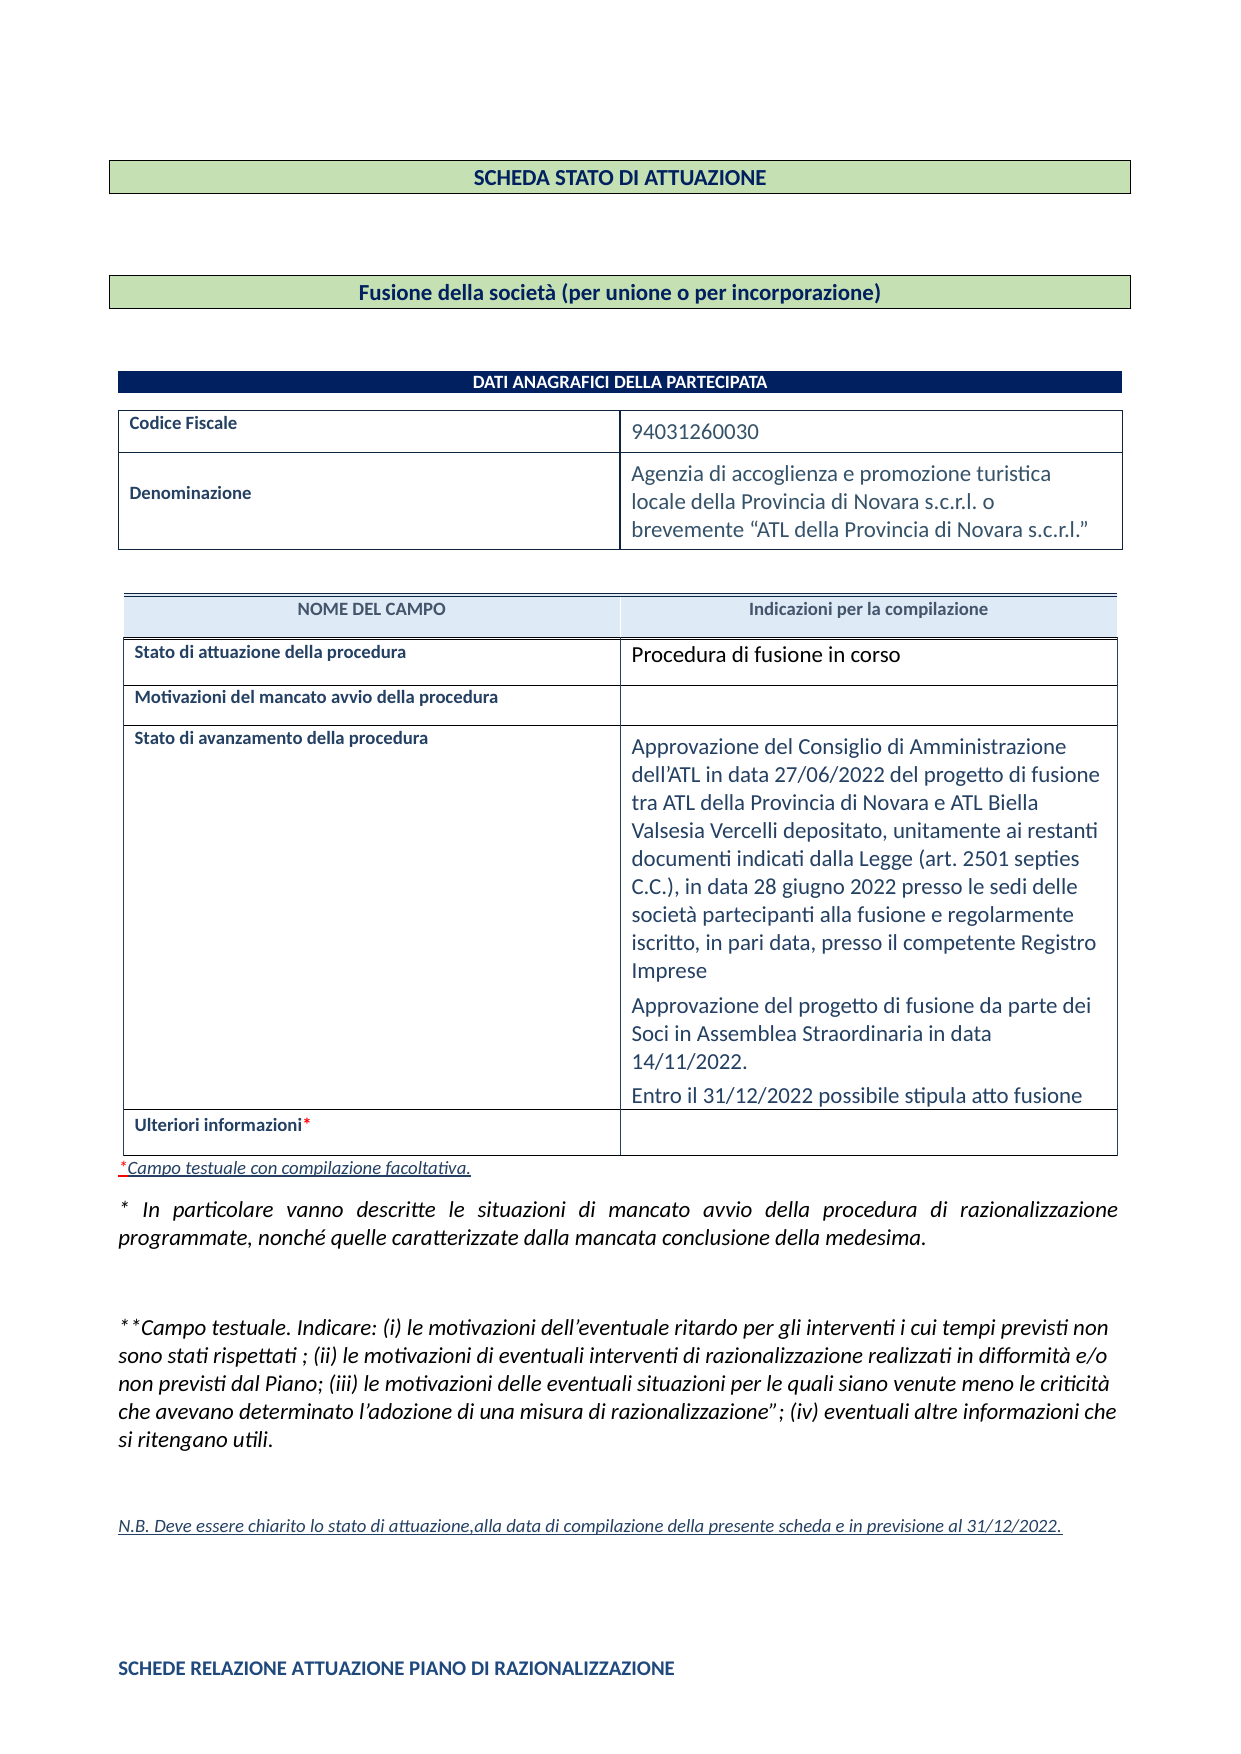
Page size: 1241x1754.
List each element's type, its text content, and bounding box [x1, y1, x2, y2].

text DATI ANAGRAFICI DELLA PARTECIPATA [118, 371, 1122, 393]
text *Campo testuale con compilazione facoltativa. [118, 1156, 1122, 1179]
table_header 94031260030 [621, 411, 1122, 452]
table_cell Procedura di fusione in corso [621, 640, 1117, 684]
table_header NOME DEL CAMPO [124, 597, 620, 637]
table_header Indicazioni per la compilazione [621, 597, 1117, 637]
table_cell Stato di attuazione della procedura [124, 640, 620, 684]
table_cell Ulteriori informazioni* [124, 1110, 620, 1155]
text N.B. Deve essere chiarito lo stato di attuazione,alla data di compilazione della presente scheda e in previsione al 31/12/2022. [118, 1514, 1122, 1537]
table_cell [621, 1110, 1117, 1155]
text **Campo testuale. Indicare: (i) le motivazioni dell’eventuale ritardo per gli interventi i cui tempi previsti non sono stati rispettati ; (ii) le motivazioni di eventuali interventi di razionalizzazione realizzati in difformità e/o non previsti dal Piano; (iii) le motivazioni delle eventuali situazioni per le quali siano venute meno le criticità che avevano determinato l’adozione di una misura di razionalizzazione”; (iv) eventuali altre informazioni che si ritengano utili. [118, 1313, 1122, 1453]
table_cell Approvazione del Consiglio di Amministrazione dell’ATL in data 27/06/2022 del progetto di fusione tra ATL della Provincia di Novara e ATL Biella Valsesia Vercelli depositato, unitamente ai restanti documenti indicati dalla Legge (art. 2501 septies C.C.), in data 28 giugno 2022 presso le sedi delle società partecipanti alla fusione e regolarmente iscritto, in pari data, presso il competente Registro Imprese Approvazione del progetto di fusione da parte dei Soci in Assemblea Straordinaria in data 14/11/2022. Entro il 31/12/2022 possibile stipula atto fusione [621, 726, 1117, 1109]
text SCHEDA STATO DI ATTUAZIONE [110, 161, 1130, 193]
text Fusione della società (per unione o per incorporazione) [110, 276, 1130, 308]
table_cell Motivazioni del mancato avvio della procedura [124, 686, 620, 725]
table_header Codice Fiscale [119, 411, 619, 452]
table_cell Stato di avanzamento della procedura [124, 726, 620, 1109]
text * In particolare vanno descritte le situazioni di mancato avvio della procedura di razionalizzazione programmate, nonché quelle caratterizzate dalla mancata conclusione della medesima. [118, 1196, 1122, 1252]
table_cell Agenzia di accoglienza e promozione turistica locale della Provincia di Novara s.c.r.l. o brevemente “ATL della Provincia di Novara s.c.r.l.” [621, 453, 1122, 549]
table_cell [621, 686, 1117, 725]
table_cell Denominazione [119, 453, 619, 549]
